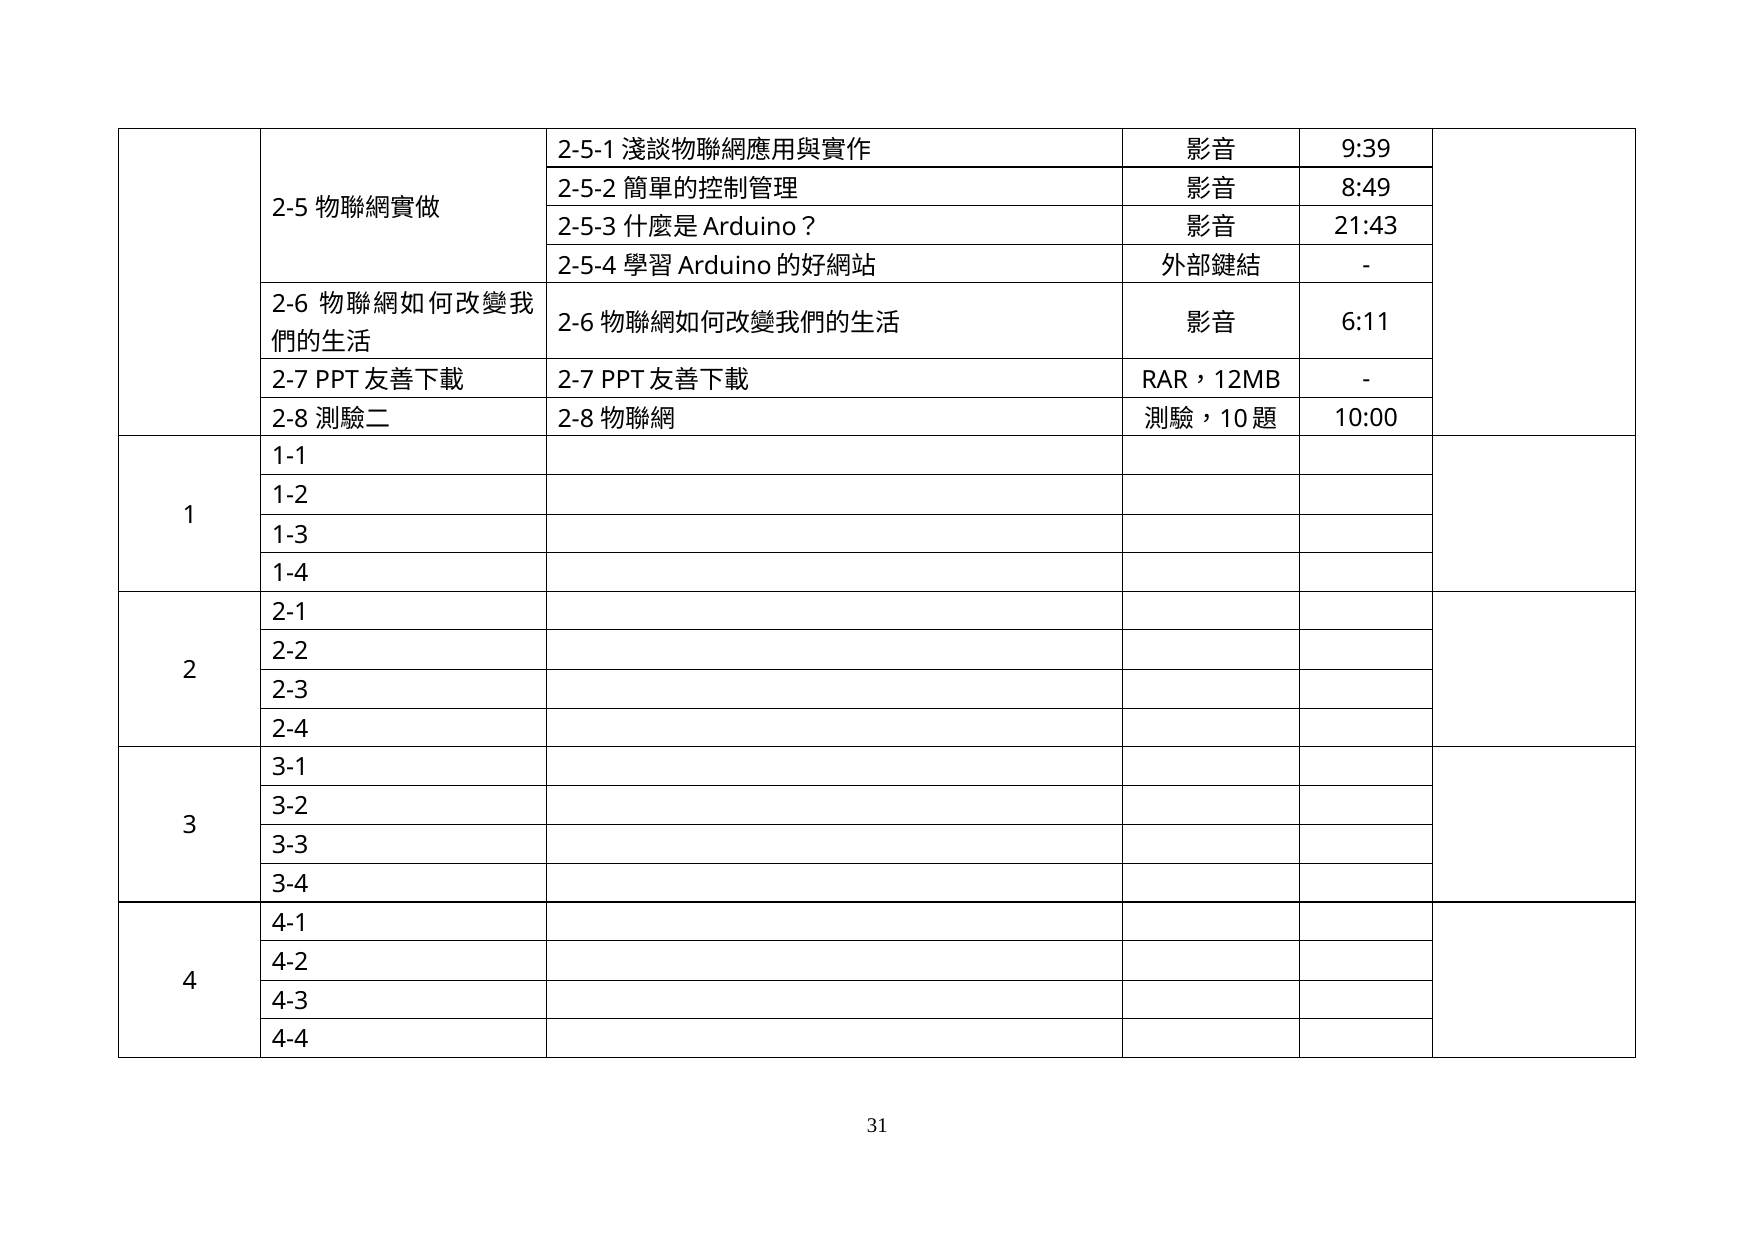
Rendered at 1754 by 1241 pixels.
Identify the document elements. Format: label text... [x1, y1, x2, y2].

table_cell [1300, 630, 1432, 669]
table_cell [547, 670, 1122, 707]
table_cell 3-3 [261, 825, 546, 863]
table_cell 2-6 物聯網如何改變我們的生活 [261, 283, 546, 358]
table_cell [547, 630, 1122, 669]
table_cell [1123, 630, 1299, 669]
table_cell [547, 941, 1122, 980]
table_cell [1123, 981, 1299, 1018]
table_cell [1123, 709, 1299, 746]
table_cell [1123, 1019, 1299, 1057]
table_cell [1123, 515, 1299, 552]
table_cell 3-4 [261, 864, 546, 901]
table_cell [1300, 670, 1432, 707]
table_cell 9:39 [1300, 129, 1432, 166]
table_cell - [1300, 359, 1432, 397]
table_cell [1123, 786, 1299, 824]
table_cell 2-6 物聯網如何改變我們的生活 [547, 283, 1122, 358]
table_cell [1123, 436, 1299, 474]
table_cell [1123, 825, 1299, 863]
table_cell 影音 [1123, 129, 1299, 166]
table_cell [1123, 553, 1299, 591]
table_cell 1-2 [261, 475, 546, 513]
table_cell [1433, 747, 1635, 901]
table_cell [1300, 981, 1432, 1018]
table_cell [1433, 436, 1635, 591]
table_cell 外部鍵結 [1123, 245, 1299, 282]
table_cell [1123, 670, 1299, 707]
table_cell 10:00 [1300, 398, 1432, 435]
table_cell 1-4 [261, 553, 546, 591]
table_cell 4-3 [261, 981, 546, 1018]
table_cell 2-5-4 學習Arduino的好網站 [547, 245, 1122, 282]
table_cell 2-5-3 什麼是Arduino？ [547, 206, 1122, 243]
table_cell [1300, 475, 1432, 513]
table_cell 3-1 [261, 747, 546, 784]
table_cell [547, 747, 1122, 784]
table_cell 2-8 測驗二 [261, 398, 546, 435]
table_cell [547, 981, 1122, 1018]
table_cell [1123, 903, 1299, 940]
table_cell 1-1 [261, 436, 546, 474]
table_cell 影音 [1123, 206, 1299, 243]
table_cell [547, 475, 1122, 513]
table_cell [1300, 825, 1432, 863]
table_cell 1 [119, 436, 260, 591]
table_cell [547, 825, 1122, 863]
table_cell [547, 436, 1122, 474]
table_cell 3-2 [261, 786, 546, 824]
table_cell 8:49 [1300, 168, 1432, 205]
table_cell 2-5-2 簡單的控制管理 [547, 168, 1122, 205]
table_cell [1123, 592, 1299, 629]
table_cell [1300, 592, 1432, 629]
table_cell [1300, 864, 1432, 901]
table_cell [547, 515, 1122, 552]
table_cell [1300, 436, 1432, 474]
table_cell 4-1 [261, 903, 546, 940]
table_cell 3 [119, 747, 260, 901]
table_cell RAR，12MB [1123, 359, 1299, 397]
table_cell [1300, 941, 1432, 980]
table_cell [1300, 903, 1432, 940]
table_cell [1300, 1019, 1432, 1057]
table_cell 4-4 [261, 1019, 546, 1057]
table_cell [547, 709, 1122, 746]
table_cell 2 [119, 592, 260, 746]
table_cell 1-3 [261, 515, 546, 552]
table_cell 4 [119, 903, 260, 1057]
table_cell [1433, 592, 1635, 746]
table_cell [547, 864, 1122, 901]
table_cell [547, 592, 1122, 629]
table_cell [547, 1019, 1122, 1057]
table_cell 2-7 PPT友善下載 [547, 359, 1122, 397]
table_cell [1300, 747, 1432, 784]
table_cell [1300, 709, 1432, 746]
table_cell 2-1 [261, 592, 546, 629]
table_cell [1433, 903, 1635, 1057]
table_cell [1123, 747, 1299, 784]
table_cell [1123, 475, 1299, 513]
table_cell 2-4 [261, 709, 546, 746]
table_cell 2-3 [261, 670, 546, 707]
table_cell - [1300, 245, 1432, 282]
table_cell 2-2 [261, 630, 546, 669]
table_cell 2-8 物聯網 [547, 398, 1122, 435]
table_cell [1123, 864, 1299, 901]
table_cell 21:43 [1300, 206, 1432, 243]
table_cell 影音 [1123, 168, 1299, 205]
table_cell [547, 553, 1122, 591]
table_cell 測驗，10題 [1123, 398, 1299, 435]
table_cell [547, 903, 1122, 940]
table_cell [1300, 786, 1432, 824]
table_cell [1300, 515, 1432, 552]
table_cell [1123, 941, 1299, 980]
table_cell 2-5-1淺談物聯網應用與實作 [547, 129, 1122, 166]
table_cell 6:11 [1300, 283, 1432, 358]
table_cell 2-5 物聯網實做 [261, 129, 546, 282]
table_cell [547, 786, 1122, 824]
table_cell 影音 [1123, 283, 1299, 358]
table_cell 4-2 [261, 941, 546, 980]
table_cell 2-7 PPT友善下載 [261, 359, 546, 397]
table_cell [1300, 553, 1432, 591]
